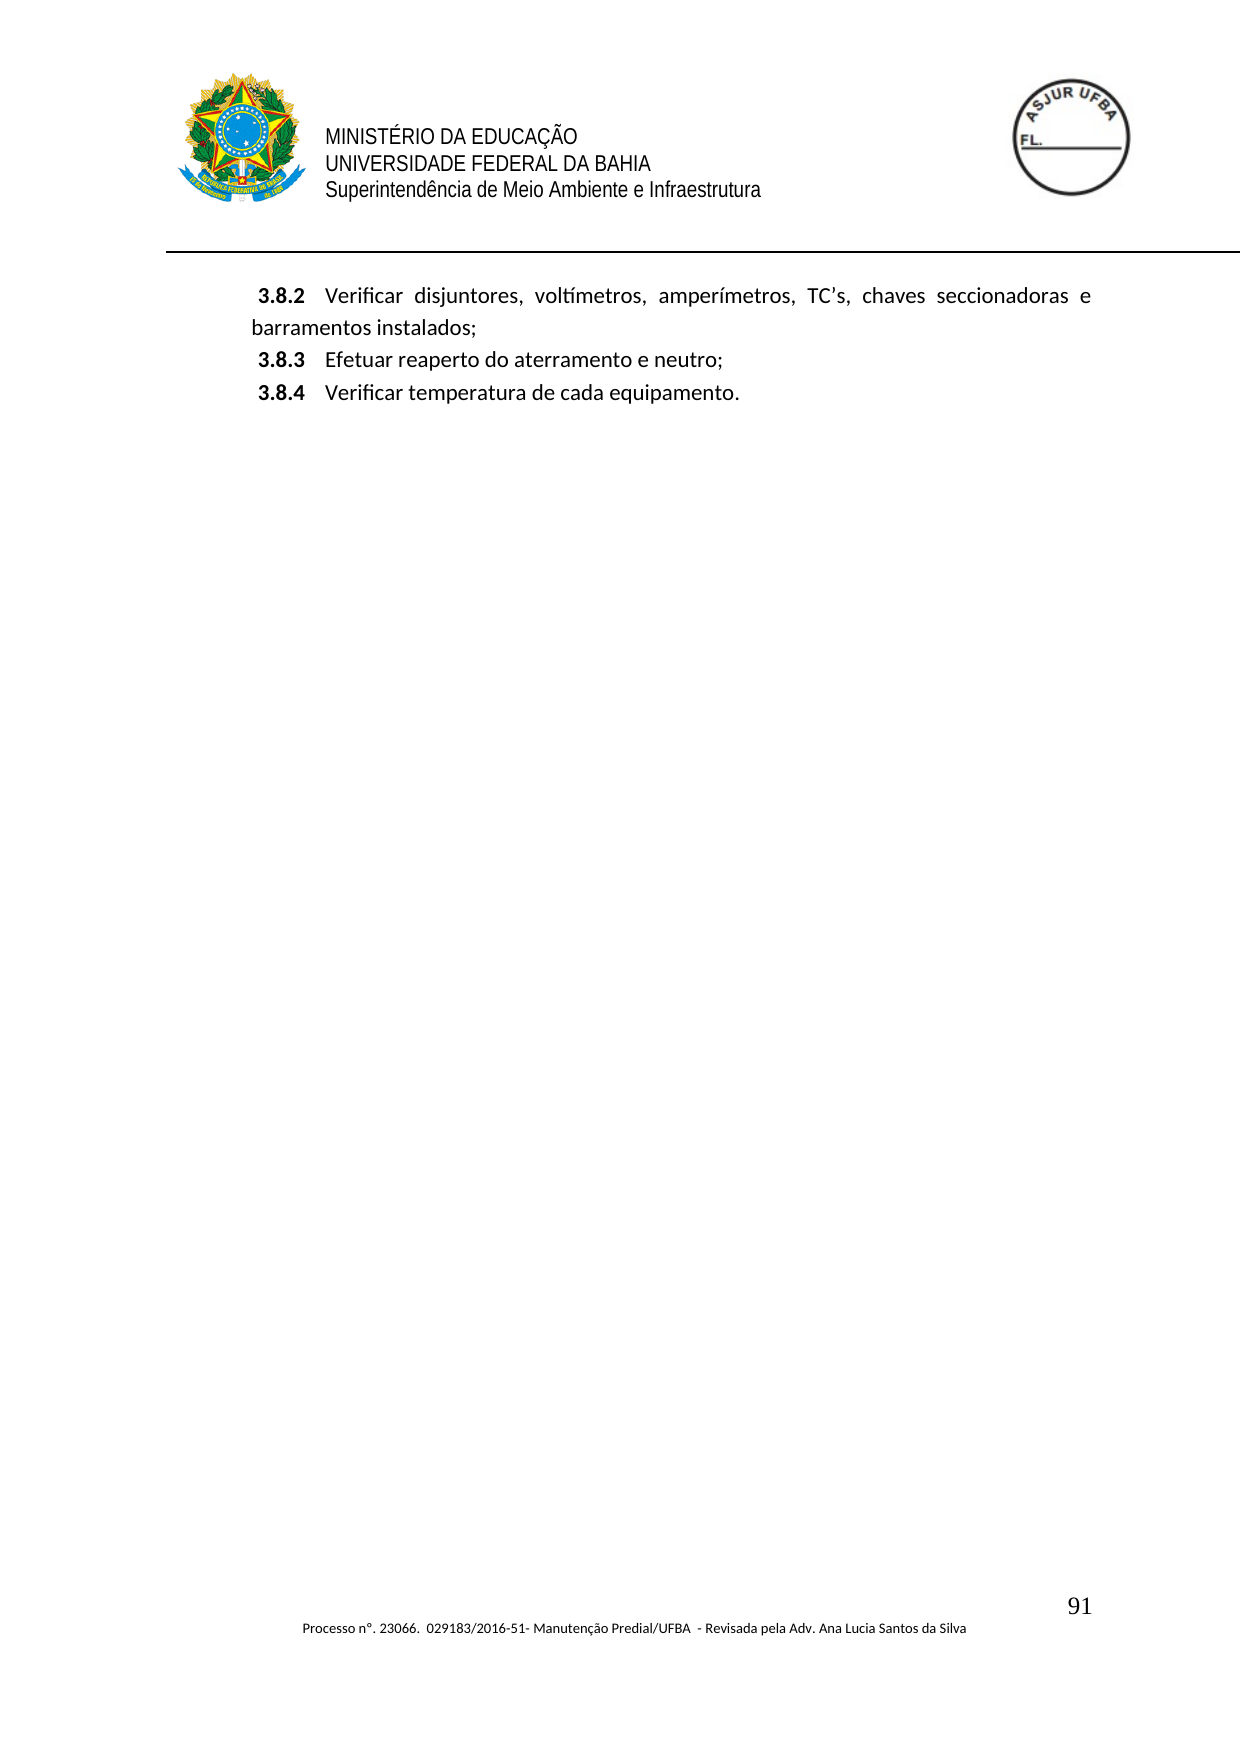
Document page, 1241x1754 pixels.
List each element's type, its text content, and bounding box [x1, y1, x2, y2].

picture [177, 73, 306, 202]
list Efetuar reaperto do aterramento e neutro; [251, 346, 1092, 374]
picture [1007, 73, 1135, 199]
list Verificar temperatura de cada equipamento. [251, 378, 1092, 406]
list Verificar disjuntores, voltímetros, amperímetros, TC’s, chaves seccionadoras e barramentos instalados; [251, 281, 1092, 341]
